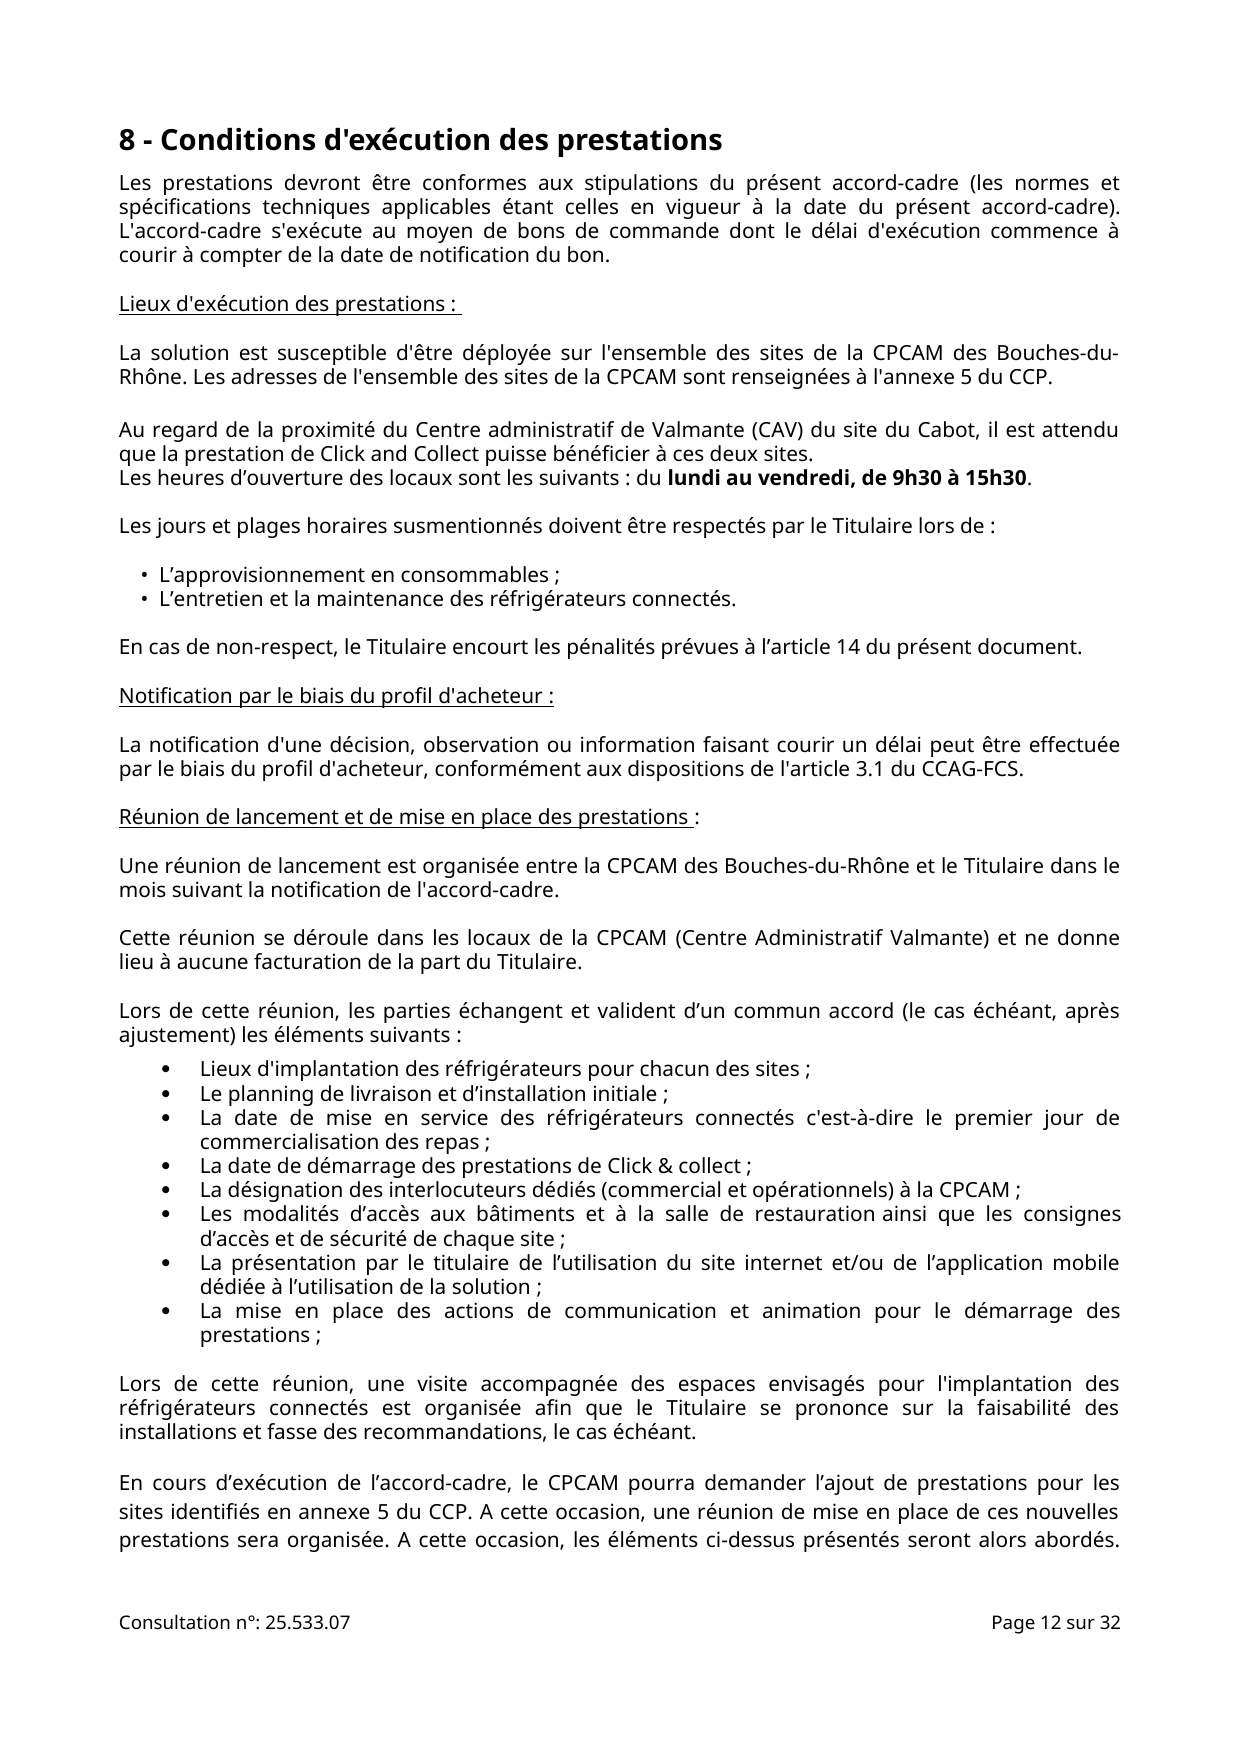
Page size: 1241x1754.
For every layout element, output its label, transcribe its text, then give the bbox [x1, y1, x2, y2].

list La date de mise en service des réfrigérateurs connectés c'est-à-dire le premier jour de commercialisation des repas ; [162, 1106, 1121, 1154]
text Réunion de lancement et de mise en place des prestations : [119, 806, 1121, 830]
list La présentation par le titulaire de l’utilisation du site internet et/ou de l’application mobile dédiée à l’utilisation de la solution ; [162, 1251, 1121, 1299]
text Les heures d’ouverture des locaux sont les suivants : du lundi au vendredi, de 9h30 à 15h30. [119, 466, 1121, 491]
text • L’approvisionnement en consommables ; [119, 563, 1121, 587]
list Les modalités d’accès aux bâtiments et à la salle de restauration ainsi que les consignes d’accès et de sécurité de chaque site ; [162, 1203, 1121, 1251]
list La date de démarrage des prestations de Click & collect ; [162, 1154, 1121, 1178]
text Lieux d'exécution des prestations : [119, 293, 1121, 317]
list Lieux d'implantation des réfrigérateurs pour chacun des sites ; [162, 1058, 1121, 1082]
text Une réunion de lancement est organisée entre la CPCAM des Bouches-du-Rhône et le Titulaire dans le mois suivant la notification de l'accord-cadre. [119, 854, 1121, 902]
list Le planning de livraison et d’installation initiale ; [162, 1082, 1121, 1106]
subtitle 8 - Conditions d'exécution des prestations [119, 119, 1121, 158]
text En cas de non-respect, le Titulaire encourt les pénalités prévues à l’article 14 du présent document. [119, 636, 1121, 660]
text Notification par le biais du profil d'acheteur : [119, 685, 1121, 709]
list La mise en place des actions de communication et animation pour le démarrage des prestations ; [162, 1299, 1121, 1348]
list La désignation des interlocuteurs dédiés (commercial et opérationnels) à la CPCAM ; [162, 1178, 1121, 1203]
text Lors de cette réunion, les parties échangent et valident d’un commun accord (le cas échéant, après ajustement) les éléments suivants : [119, 999, 1121, 1047]
text La solution est susceptible d'être déployée sur l'ensemble des sites de la CPCAM des Bouches-du-Rhône. Les adresses de l'ensemble des sites de la CPCAM sont renseignées à l'annexe 5 du CCP. [119, 341, 1121, 389]
text Cette réunion se déroule dans les locaux de la CPCAM (Centre Administratif Valmante) et ne donne lieu à aucune facturation de la part du Titulaire. [119, 926, 1121, 975]
text • L’entretien et la maintenance des réfrigérateurs connectés. [119, 587, 1121, 611]
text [119, 1468, 1121, 1554]
text La notification d'une décision, observation ou information faisant courir un délai peut être effectuée par le biais du profil d'acheteur, conformément aux dispositions de l'article 3.1 du CCAG-FCS. [119, 733, 1121, 781]
text Au regard de la proximité du Centre administratif de Valmante (CAV) du site du Cabot, il est attendu que la prestation de Click and Collect puisse bénéficier à ces deux sites. [119, 418, 1121, 466]
text Les prestations devront être conformes aux stipulations du présent accord-cadre (les normes et spécifications techniques applicables étant celles en vigueur à la date du présent accord-cadre). L'accord-cadre s'exécute au moyen de bons de commande dont le délai d'exécution commence à courir à compter de la date de notification du bon. [119, 171, 1121, 268]
text Les jours et plages horaires susmentionnés doivent être respectés par le Titulaire lors de : [119, 515, 1121, 539]
text Lors de cette réunion, une visite accompagnée des espaces envisagés pour l'implantation des réfrigérateurs connectés est organisée afin que le Titulaire se prononce sur la faisabilité des installations et fasse des recommandations, le cas échéant. [119, 1372, 1121, 1444]
